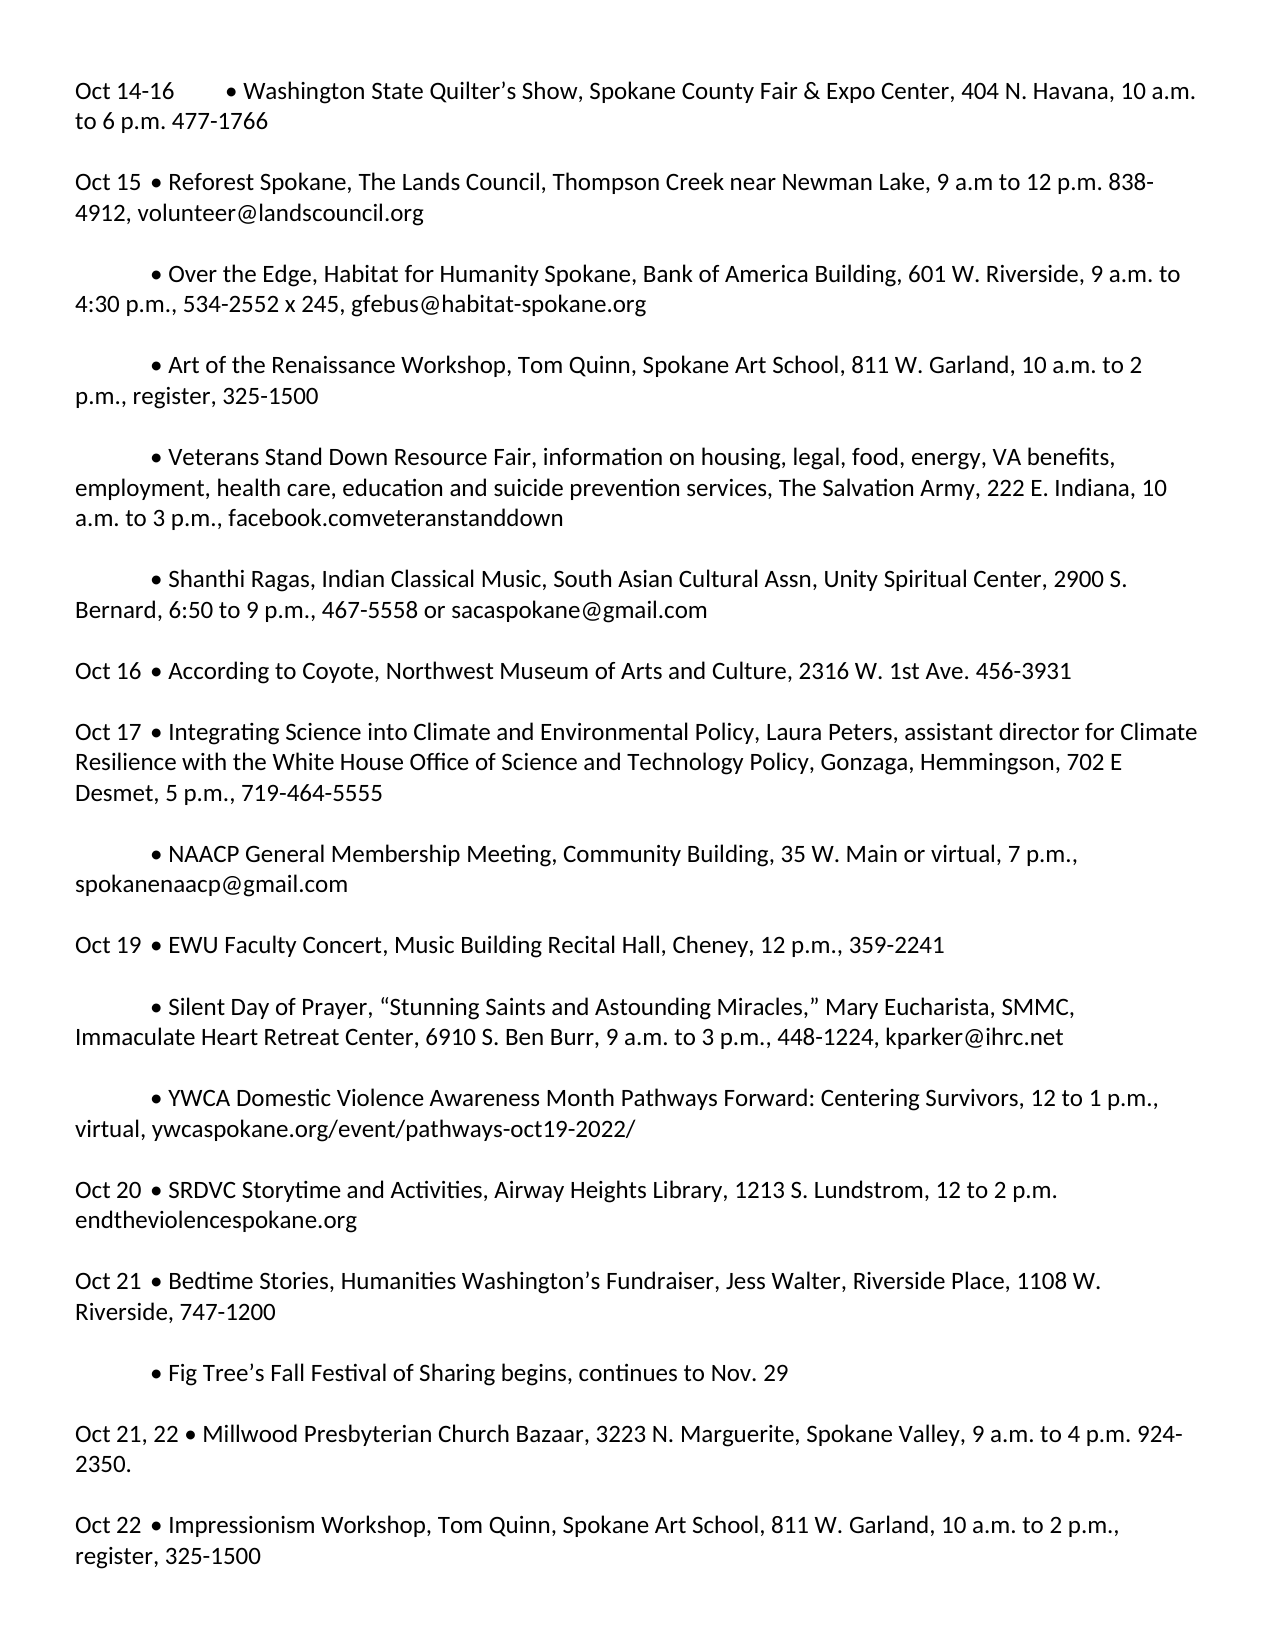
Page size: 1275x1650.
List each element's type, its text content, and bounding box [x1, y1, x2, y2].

text • YWCA Domestic Violence Awareness Month Pathways Forward: Centering Survivors, 12 to 1 p.m., virtual, ywcaspokane.org/event/pathways-oct19-2022/ [75, 1082, 1200, 1143]
text • Veterans Stand Down Resource Fair, information on housing, legal, food, energy, VA benefits, employment, health care, education and suicide prevention services, The Salvation Army, 222 E. Indiana, 10 a.m. to 3 p.m., facebook.comveteranstanddown [75, 441, 1200, 533]
text Oct 19 • EWU Faculty Concert, Music Building Recital Hall, Cheney, 12 p.m., 359-2241 [75, 929, 1200, 960]
text • NAACP General Membership Meeting, Community Building, 35 W. Main or virtual, 7 p.m., spokanenaacp@gmail.com [75, 838, 1200, 899]
text Oct 14-16 • Washington State Quilter’s Show, Spokane County Fair & Expo Center, 404 N. Havana, 10 a.m. to 6 p.m. 477-1766 [75, 75, 1200, 136]
text Oct 20 • SRDVC Storytime and Activities, Airway Heights Library, 1213 S. Lundstrom, 12 to 2 p.m. endtheviolencespokane.org [75, 1174, 1200, 1235]
text • Fig Tree’s Fall Festival of Sharing begins, continues to Nov. 29 [75, 1357, 1200, 1387]
text Oct 15 • Reforest Spokane, The Lands Council, Thompson Creek near Newman Lake, 9 a.m to 12 p.m. 838-4912, volunteer@landscouncil.org [75, 167, 1200, 228]
text • Silent Day of Prayer, “Stunning Saints and Astounding Miracles,” Mary Eucharista, SMMC, Immaculate Heart Retreat Center, 6910 S. Ben Burr, 9 a.m. to 3 p.m., 448-1224, kparker@ihrc.net [75, 991, 1200, 1052]
text Oct 16 • According to Coyote, Northwest Museum of Arts and Culture, 2316 W. 1st Ave. 456-3931 [75, 655, 1200, 685]
text Oct 21, 22 • Millwood Presbyterian Church Bazaar, 3223 N. Marguerite, Spokane Valley, 9 a.m. to 4 p.m. 924-2350. [75, 1418, 1200, 1479]
text • Art of the Renaissance Workshop, Tom Quinn, Spokane Art School, 811 W. Garland, 10 a.m. to 2 p.m., register, 325-1500 [75, 350, 1200, 411]
text Oct 17 • Integrating Science into Climate and Environmental Policy, Laura Peters, assistant director for Climate Resilience with the White House Office of Science and Technology Policy, Gonzaga, Hemmingson, 702 E Desmet, 5 p.m., 719-464-5555 [75, 716, 1200, 807]
text • Over the Edge, Habitat for Humanity Spokane, Bank of America Building, 601 W. Riverside, 9 a.m. to 4:30 p.m., 534-2552 x 245, gfebus@habitat-spokane.org [75, 258, 1200, 319]
text Oct 21 • Bedtime Stories, Humanities Washington’s Fundraiser, Jess Walter, Riverside Place, 1108 W. Riverside, 747-1200 [75, 1265, 1200, 1326]
text • Shanthi Ragas, Indian Classical Music, South Asian Cultural Assn, Unity Spiritual Center, 2900 S. Bernard, 6:50 to 9 p.m., 467-5558 or sacaspokane@gmail.com [75, 563, 1200, 624]
text Oct 22 • Impressionism Workshop, Tom Quinn, Spokane Art School, 811 W. Garland, 10 a.m. to 2 p.m., register, 325-1500 [75, 1509, 1200, 1571]
